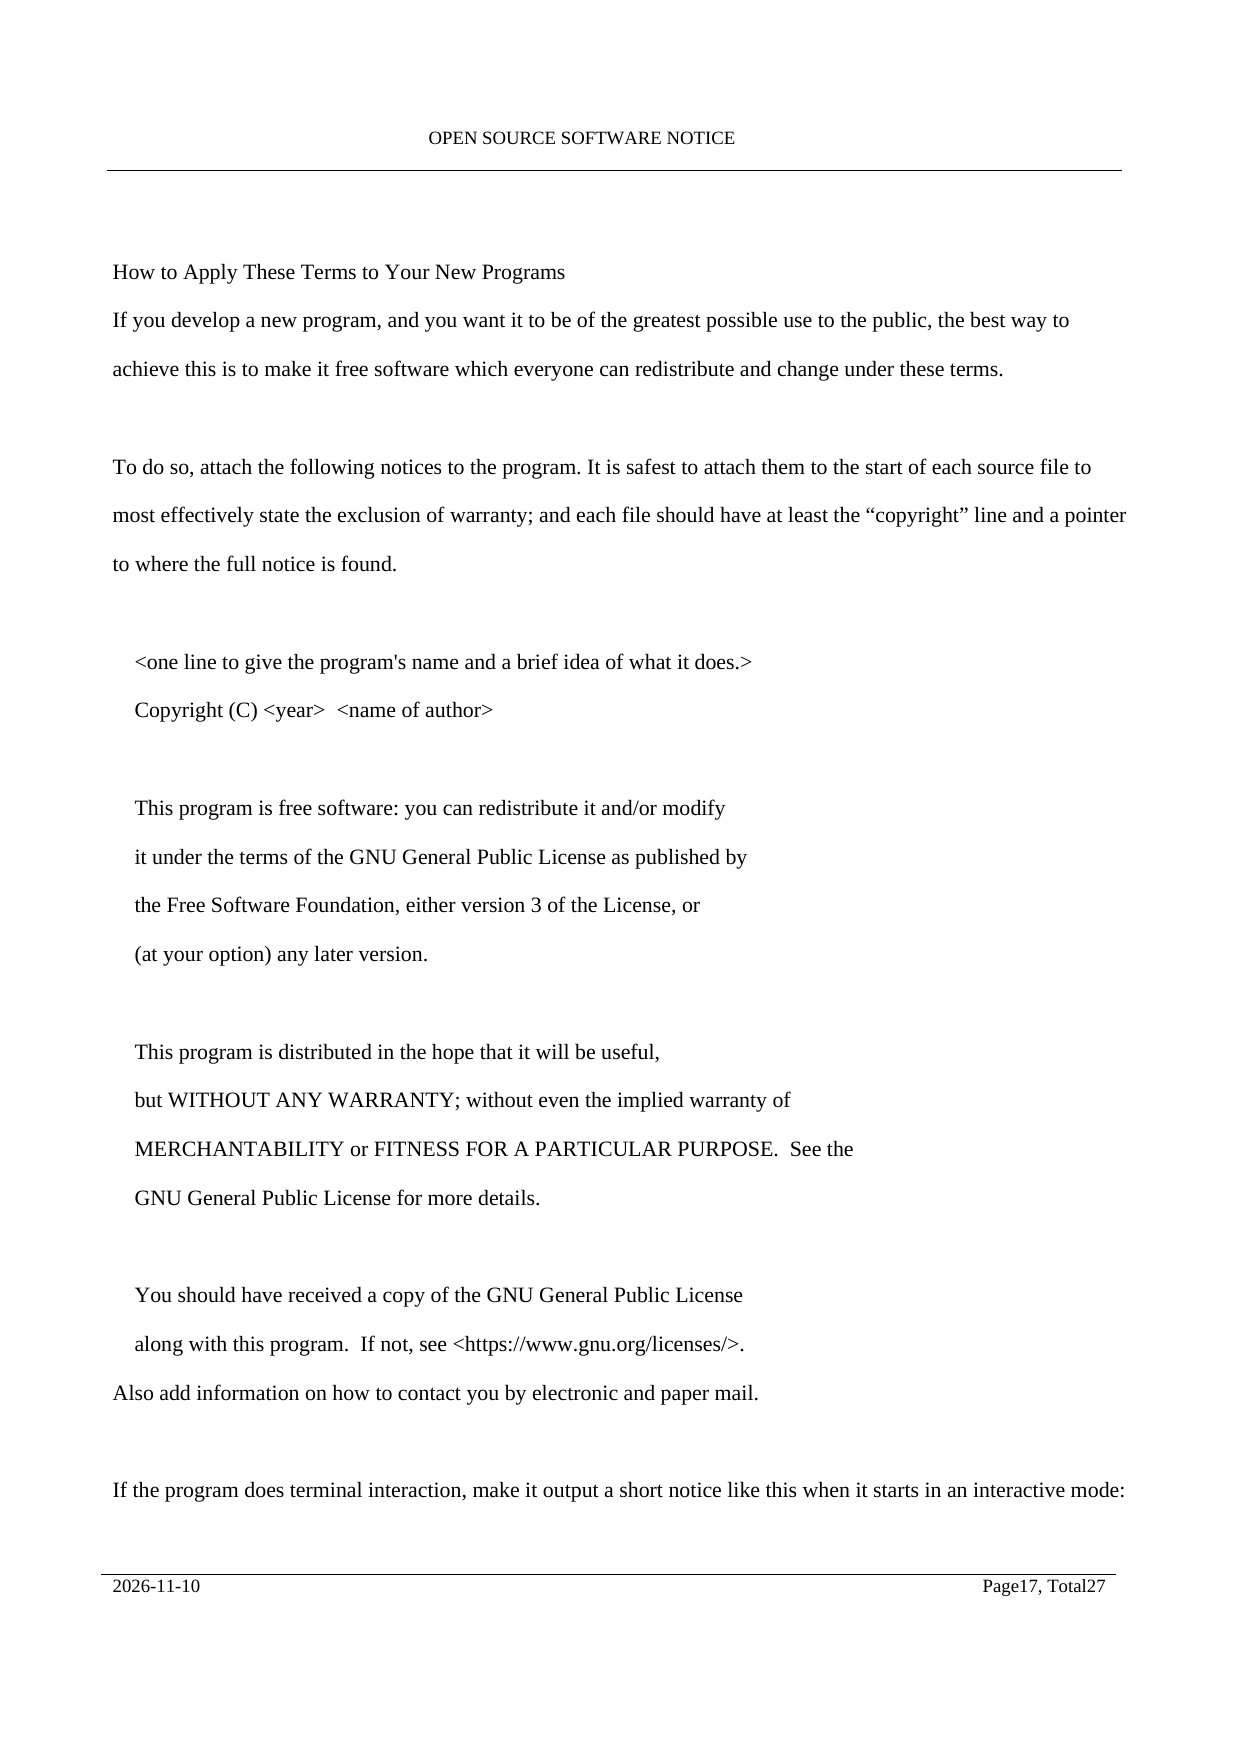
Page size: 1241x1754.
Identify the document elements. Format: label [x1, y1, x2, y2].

text [112, 206, 1128, 1506]
